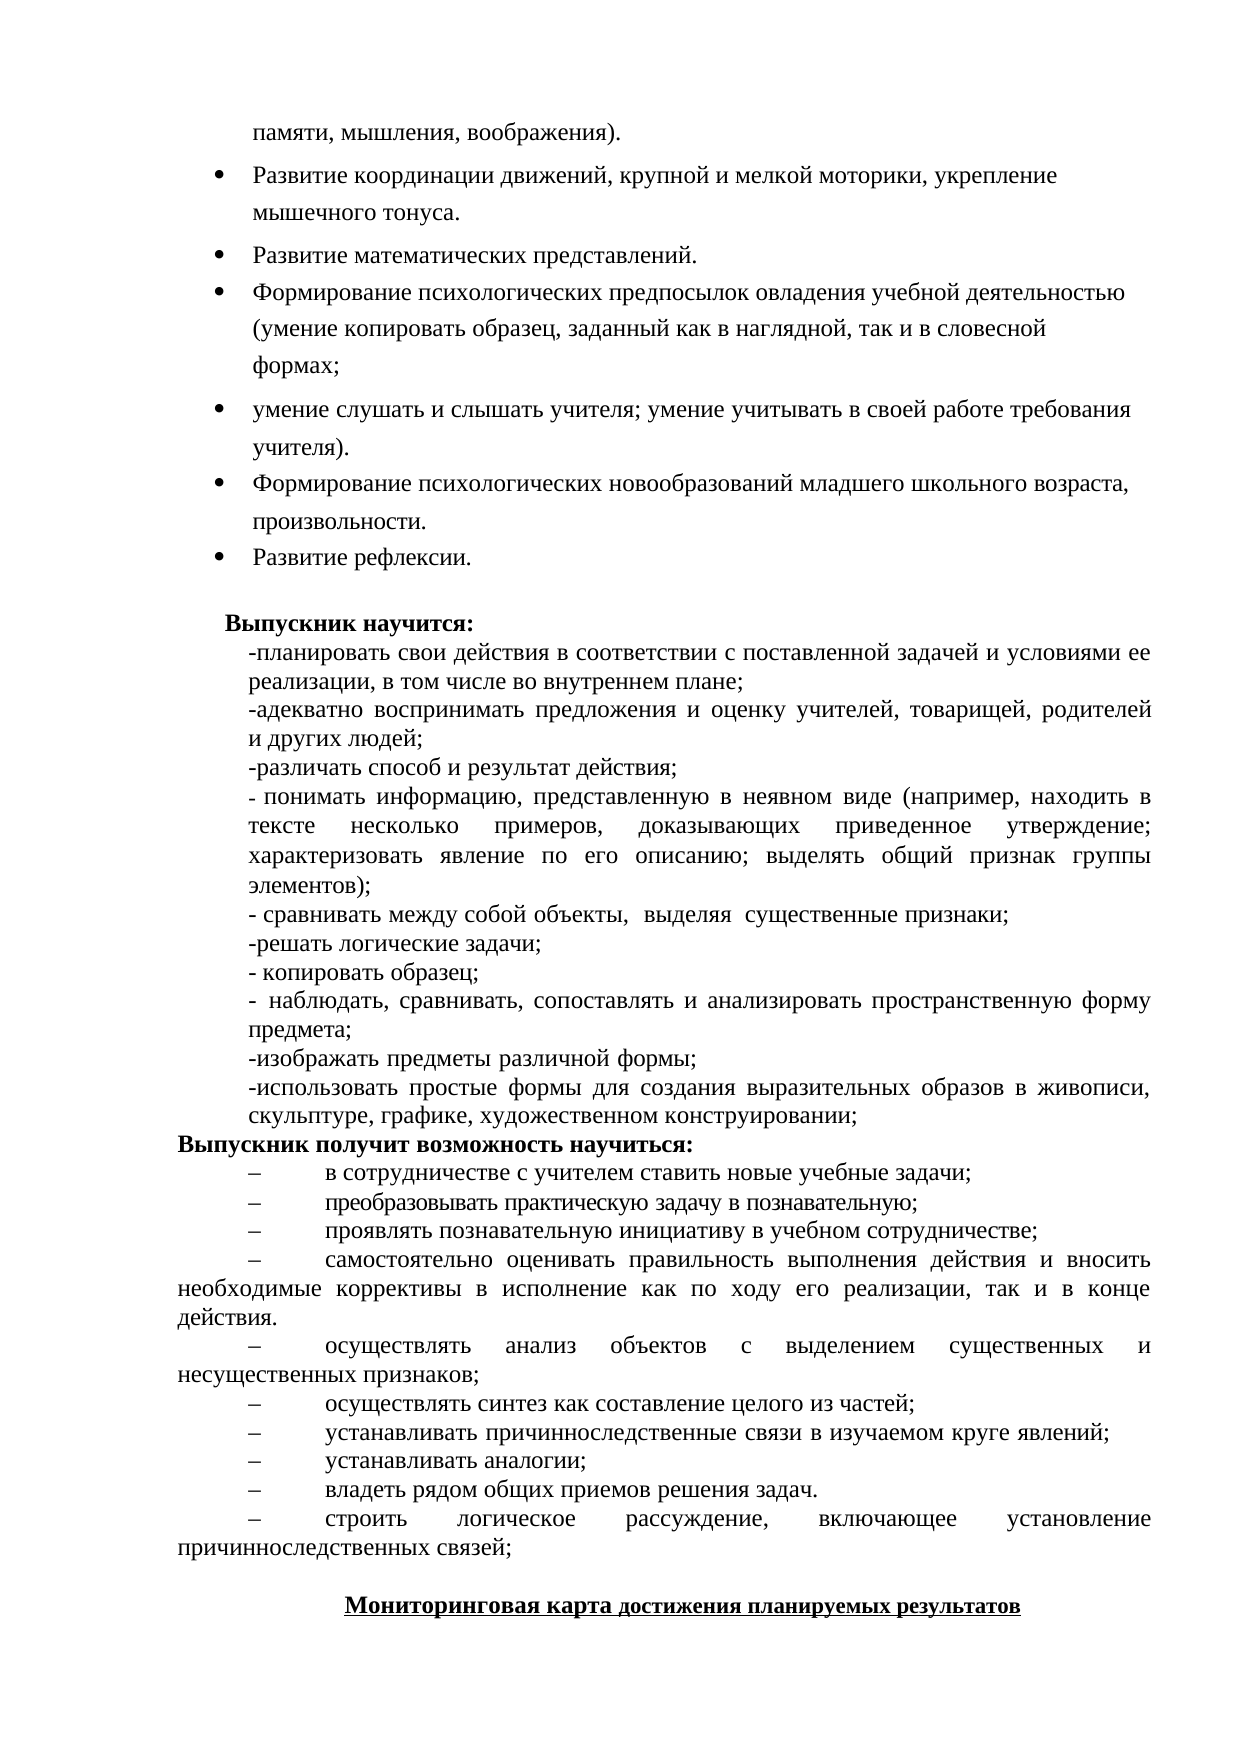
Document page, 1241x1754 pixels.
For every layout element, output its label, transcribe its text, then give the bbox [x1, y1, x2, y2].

list Развитие координации движений, крупной и мелкой моторики, укрепление мышечного тонуса. [215, 160, 1116, 225]
list осуществлять синтез как составление целого из частей; [248, 1388, 1196, 1417]
text Выпускник научится: [224, 608, 1196, 637]
list самостоятельно оценивать правильность выполнения действия и вносить необходимые коррективы в исполнение как по ходу его реализации, так и в конце действия. [177, 1244, 1152, 1330]
text произвольности. [252, 506, 1196, 535]
list сравнивать между собой объекты, выделяя существенные признаки; [248, 899, 1196, 928]
list устанавливать причинно­следственные связи в изучаемом круге явлений; [248, 1417, 1196, 1445]
text -адекватно воспринимать предложения и оценку учителей, товарищей, родителей и других людей; [248, 694, 1152, 752]
list строить логическое рассуждение, включающее установление причинно­следственных связей; [177, 1503, 1152, 1560]
list владеть рядом общих приемов решения задач. [248, 1474, 1196, 1503]
list Развитие математических представлений. [215, 240, 1116, 269]
text Выпускник получит возможность научиться: [177, 1129, 1196, 1158]
list Развитие рефлексии. [215, 542, 1196, 571]
list понимать информацию, представленную в неявном виде (например, находить в тексте несколько примеров, доказывающих приведенное утверждение; характеризовать явление по его описанию; выделять общий признак группы элементов); [248, 781, 1152, 899]
text -различать способ и результат действия; [248, 752, 1196, 781]
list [215, 117, 1116, 145]
list умение слушать и слышать учителя; умение учитывать в своей работе требования учителя). [215, 394, 1196, 461]
list преобразовывать практическую задачу в познавательную; [248, 1187, 1196, 1215]
list осуществлять анализ объектов с выделением существенных и несущественных признаков; [177, 1330, 1152, 1388]
list наблюдать, сравнивать, сопоставлять и анализировать пространственную форму предмета; [248, 985, 1152, 1043]
text -изображать предметы различной формы; [248, 1043, 1196, 1072]
list проявлять познавательную инициативу в учебном сотрудничестве; [248, 1215, 1196, 1244]
list Формирование психологических предпосылок овладения учебной деятельностью (умение копировать образец, заданный как в наглядной, так и в словесной формах; [215, 277, 1140, 379]
text -планировать свои действия в соответствии с поставленной задачей и условиями ее реализации, в том числе во внутреннем плане; [248, 637, 1151, 694]
list в сотрудничестве с учителем ставить новые учебные задачи; [248, 1158, 1196, 1187]
list Формирование психологических новообразований младшего школьного возраста, [215, 469, 1196, 498]
list устанавливать аналогии; [248, 1445, 1196, 1474]
text -использовать простые формы для создания выразительных образов в живописи, скульптуре, графике, художественном конструировании; [248, 1072, 1151, 1129]
text -решать логические задачи; [248, 928, 1196, 957]
text Мониторинговая карта достижения планируемых результатов [344, 1590, 1196, 1619]
list копировать образец; [248, 957, 1196, 985]
